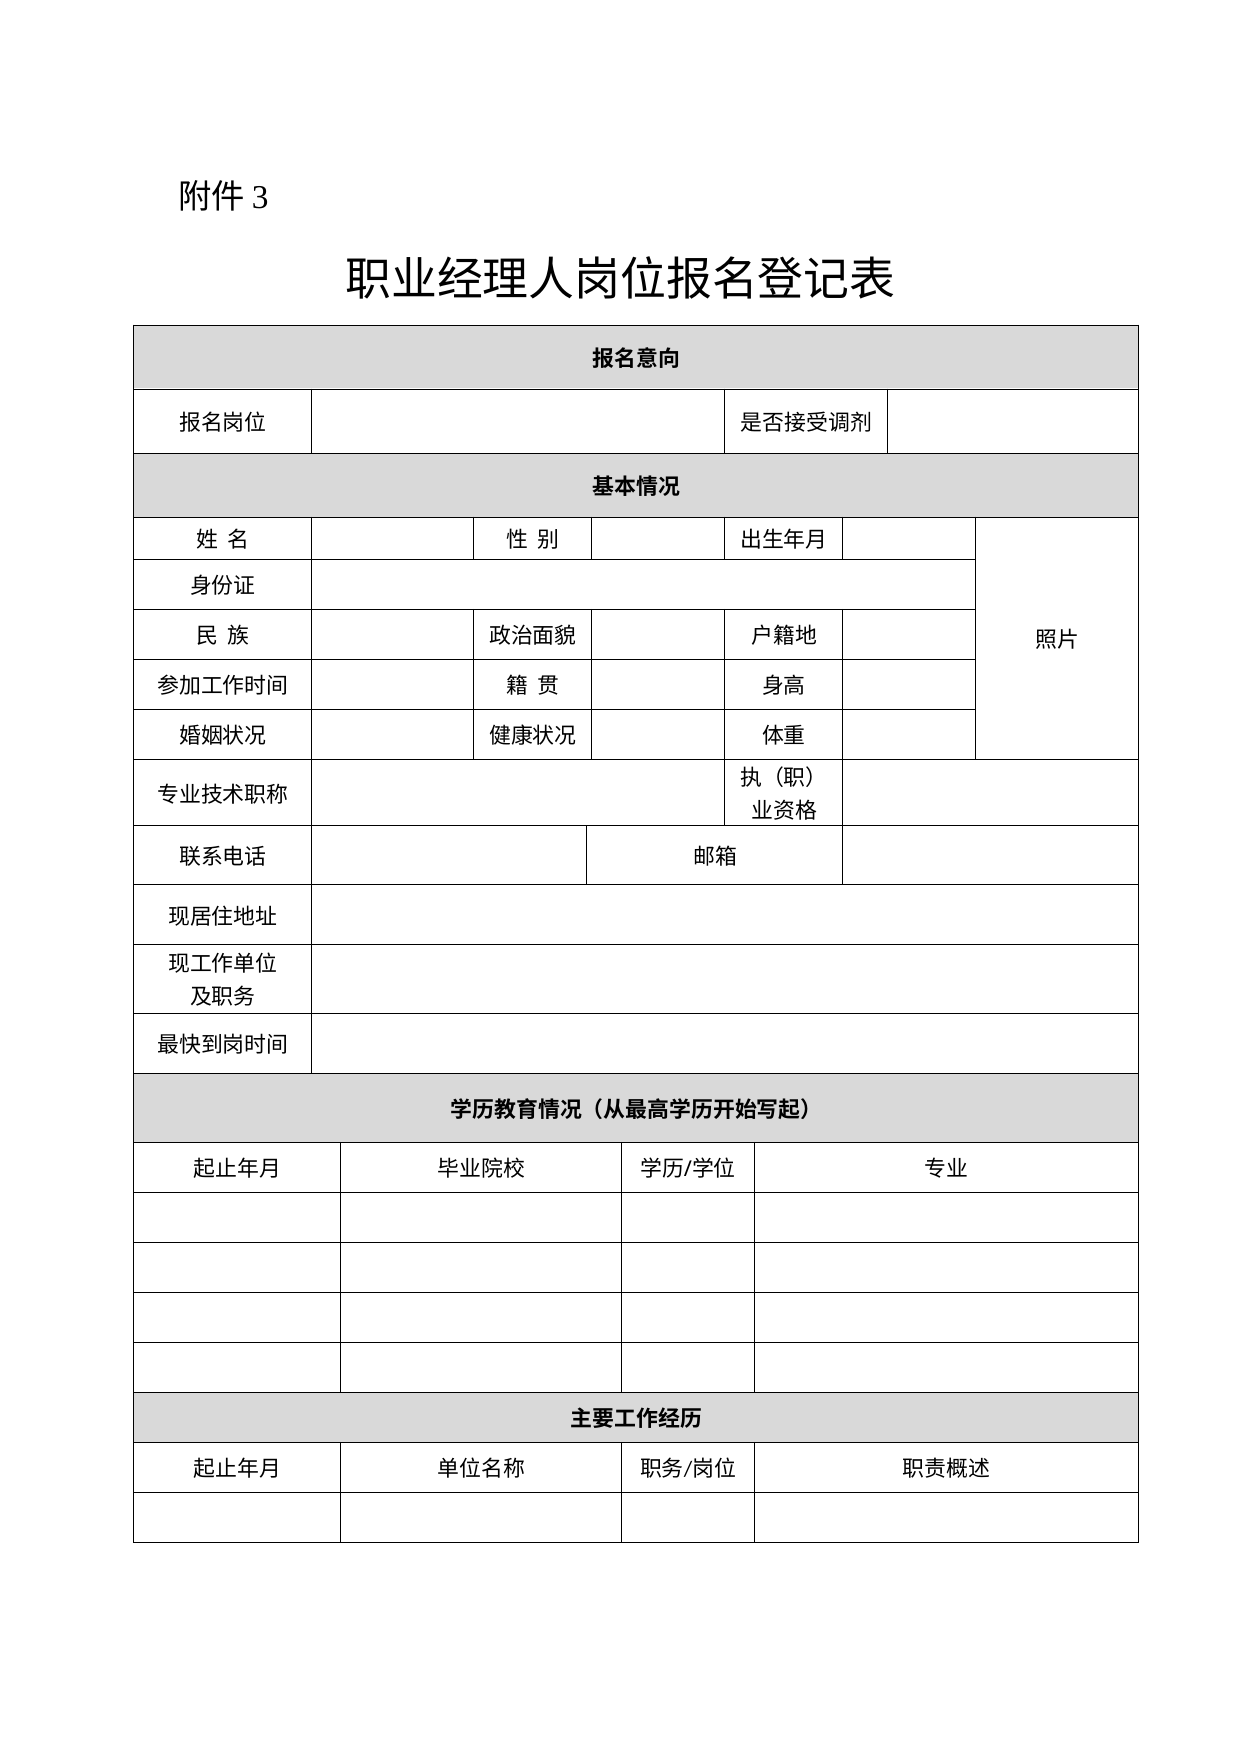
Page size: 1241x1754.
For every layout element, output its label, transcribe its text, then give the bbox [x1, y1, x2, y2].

table_cell 最快到岗时间 [134, 1014, 311, 1073]
table_cell [312, 760, 724, 825]
table_cell [755, 1293, 1138, 1342]
table_cell 主要工作经历 [134, 1393, 1138, 1442]
table_cell 学历/学位 [622, 1143, 754, 1192]
table_cell 起止年月 [134, 1443, 340, 1492]
text 职业经理人岗位报名登记表 [178, 227, 1062, 324]
table_cell [622, 1343, 754, 1392]
table_cell [622, 1193, 754, 1242]
table_cell 联系电话 [134, 826, 311, 884]
table_cell [134, 1193, 340, 1242]
table_cell 专业 [755, 1143, 1138, 1192]
table_cell 单位名称 [341, 1443, 621, 1492]
table_cell 性 别 [474, 518, 591, 559]
table_cell 籍 贯 [474, 660, 591, 709]
table_cell 户籍地 [725, 610, 842, 659]
table_cell [843, 826, 1138, 884]
text 附件3 [178, 162, 1062, 227]
table_cell 民 族 [134, 610, 311, 659]
table_cell [312, 560, 975, 609]
table_cell [341, 1343, 621, 1392]
table_cell [312, 660, 473, 709]
table_cell [341, 1243, 621, 1292]
table_cell [312, 885, 1138, 944]
table_cell 执（职）业资格 [725, 760, 842, 825]
table_cell [312, 518, 473, 559]
table_cell [592, 610, 724, 659]
table_cell 起止年月 [134, 1143, 340, 1192]
table_cell [312, 610, 473, 659]
table_cell 是否接受调剂 [725, 390, 887, 453]
table_cell 现居住地址 [134, 885, 311, 944]
table_cell [843, 710, 975, 759]
table_cell [341, 1193, 621, 1242]
table_cell 体重 [725, 710, 842, 759]
table_header 报名意向 [134, 326, 1138, 388]
table_cell 现工作单位 及职务 [134, 945, 311, 1012]
table_cell [843, 518, 975, 559]
table_cell [312, 1014, 1138, 1073]
table_cell [843, 760, 1138, 825]
table_cell 报名岗位 [134, 390, 311, 453]
table_cell 毕业院校 [341, 1143, 621, 1192]
table_cell [312, 390, 724, 453]
table_cell 姓 名 [134, 518, 311, 559]
table_cell [622, 1493, 754, 1542]
table_cell 身高 [725, 660, 842, 709]
table_cell 健康状况 [474, 710, 591, 759]
table_cell [622, 1243, 754, 1292]
table_cell [843, 610, 975, 659]
table_cell 专业技术职称 [134, 760, 311, 825]
table_cell 照片 [976, 518, 1138, 759]
table_cell [134, 1243, 340, 1292]
table_cell 参加工作时间 [134, 660, 311, 709]
table_cell [755, 1343, 1138, 1392]
table_cell [843, 660, 975, 709]
table_cell [134, 1343, 340, 1392]
table_cell [592, 660, 724, 709]
table_cell 职责概述 [755, 1443, 1138, 1492]
table_cell [755, 1243, 1138, 1292]
table_cell [312, 710, 473, 759]
table_cell [592, 710, 724, 759]
table_cell [134, 1293, 340, 1342]
table_cell [755, 1193, 1138, 1242]
table_cell 职务/岗位 [622, 1443, 754, 1492]
table_cell [592, 518, 724, 559]
table_cell [341, 1493, 621, 1542]
table_cell 学历教育情况（从最高学历开始写起） [134, 1074, 1138, 1142]
table_cell 基本情况 [134, 454, 1138, 517]
table_cell 身份证 [134, 560, 311, 609]
table_cell [312, 945, 1138, 1012]
table_cell 婚姻状况 [134, 710, 311, 759]
table_cell [134, 1493, 340, 1542]
table_cell [312, 826, 586, 884]
table_cell [755, 1493, 1138, 1542]
table_cell [888, 390, 1138, 453]
table_cell 出生年月 [725, 518, 842, 559]
table_cell [622, 1293, 754, 1342]
table_cell [341, 1293, 621, 1342]
table_cell 邮箱 [587, 826, 842, 884]
table_cell 政治面貌 [474, 610, 591, 659]
